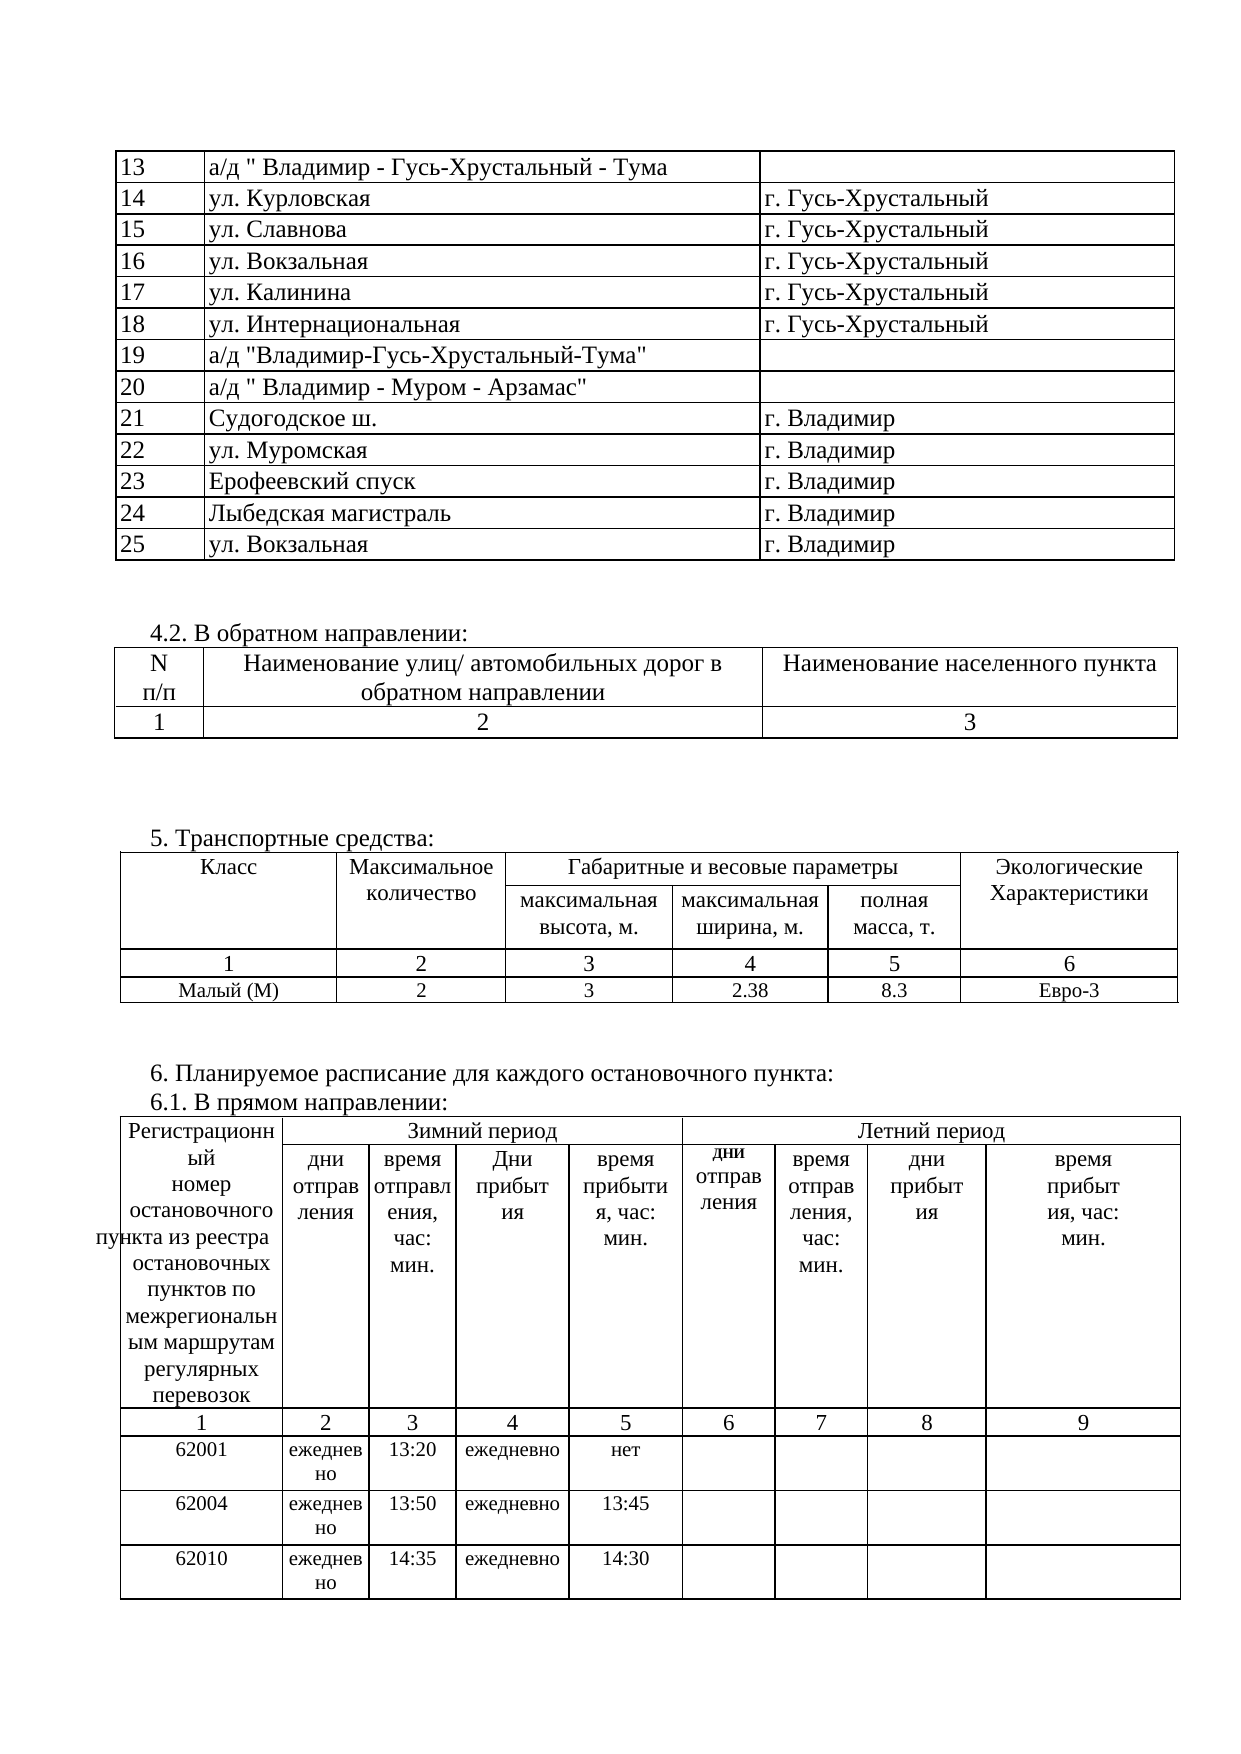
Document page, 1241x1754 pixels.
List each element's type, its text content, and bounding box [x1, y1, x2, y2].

table_cell ежедневно [457, 1437, 568, 1489]
table_cell [761, 152, 1174, 181]
table_cell г. Владимир [761, 403, 1174, 433]
table_cell [761, 340, 1174, 370]
table_cell 13 [117, 152, 204, 181]
table_cell г. Владимир [761, 529, 1174, 559]
table_cell [987, 1491, 1180, 1544]
table_cell 1 [121, 1409, 282, 1435]
table_cell нет [570, 1437, 682, 1489]
table_cell 2 [337, 950, 505, 976]
table_cell 14:35 [370, 1546, 455, 1598]
table_cell 2 [283, 1409, 368, 1435]
table_cell 13:20 [370, 1437, 455, 1489]
table_cell 14 [117, 183, 204, 213]
table_cell Судогодское ш. [205, 403, 759, 433]
table_cell полная масса, т. [829, 886, 960, 948]
table_cell ул. Интернациональная [205, 309, 759, 339]
table_cell ул. Калинина [205, 277, 759, 307]
table_cell [868, 1546, 985, 1598]
table_cell а/д " Владимир - Гусь-Хрустальный - Тума [205, 152, 759, 181]
table_cell г. Владимир [761, 498, 1174, 527]
table_cell г. Гусь-Хрустальный [761, 183, 1174, 213]
table_cell Евро-3 [961, 978, 1177, 1002]
table_cell [683, 1491, 774, 1544]
table_cell 23 [117, 466, 204, 496]
table_cell 62001 [121, 1437, 282, 1489]
table_cell ул. Славнова [205, 215, 759, 244]
table_cell 15 [117, 215, 204, 244]
table_cell Лыбедская магистраль [205, 498, 759, 527]
table_cell 8.3 [829, 978, 960, 1002]
table_cell 6 [961, 950, 1177, 976]
table_cell [776, 1546, 867, 1598]
table_cell 3 [506, 950, 672, 976]
table_cell 3 [506, 978, 672, 1002]
table_cell максимальная ширина, м. [673, 886, 827, 948]
table_cell ул. Вокзальная [205, 246, 759, 276]
table_cell время отправл ения, час: мин. [370, 1145, 455, 1407]
table_cell 2 [204, 707, 762, 737]
table_cell Дни прибыт ия [457, 1145, 568, 1407]
table_cell ежедневно [283, 1546, 368, 1598]
table_cell 1 [121, 950, 336, 976]
table_header Зимний период [283, 1117, 682, 1144]
table_header Габаритные и весовые параметры [506, 853, 960, 885]
table_cell ежедневно [283, 1437, 368, 1489]
table_cell ДНИ отправ ления [683, 1145, 774, 1407]
table_cell [987, 1546, 1180, 1598]
table_cell Ерофеевский спуск [205, 466, 759, 496]
table_cell [868, 1437, 985, 1489]
table_cell время прибыт ия, час: мин. [987, 1145, 1180, 1407]
table_cell 13:45 [570, 1491, 682, 1544]
table_header N п/п [115, 648, 203, 706]
table_cell 17 [117, 277, 204, 307]
table_cell дни отправ ления [283, 1145, 368, 1407]
table_cell ул. Вокзальная [205, 529, 759, 559]
table_cell 2 [337, 978, 505, 1002]
table_cell 4 [457, 1409, 568, 1435]
table_cell [683, 1437, 774, 1489]
table_cell 1 [115, 707, 203, 737]
table_cell 19 [117, 340, 204, 370]
table_cell 22 [117, 435, 204, 464]
table_cell 4 [673, 950, 827, 976]
table_cell [683, 1546, 774, 1598]
table_cell 13:50 [370, 1491, 455, 1544]
table_header Экологические Характеристики [961, 853, 1177, 948]
table_cell г. Гусь-Хрустальный [761, 277, 1174, 307]
table_cell г. Гусь-Хрустальный [761, 309, 1174, 339]
table_cell 5 [570, 1409, 682, 1435]
table_cell Малый (М) [121, 978, 336, 1002]
table_cell ежедневно [457, 1491, 568, 1544]
table_cell 16 [117, 246, 204, 276]
table_cell 8 [868, 1409, 985, 1435]
text 6.1. В прямом направлении: [150, 1087, 1090, 1116]
table_cell 62010 [121, 1546, 282, 1598]
table_cell [776, 1437, 867, 1489]
table_cell а/д " Владимир - Муром - Арзамас" [205, 372, 759, 402]
table_cell ул. Муромская [205, 435, 759, 464]
table_cell дни прибыт ия [868, 1145, 985, 1407]
table_cell 9 [987, 1409, 1180, 1435]
table_cell 6 [683, 1409, 774, 1435]
table_cell 62004 [121, 1491, 282, 1544]
table_cell 25 [117, 529, 204, 559]
table_cell время отправ ления, час: мин. [776, 1145, 867, 1407]
text 6. Планируемое расписание для каждого остановочного пункта: [150, 1058, 1090, 1087]
text 5. Транспортные средства: [150, 823, 1090, 851]
table_header Летний период [683, 1117, 1180, 1144]
table_cell ул. Курловская [205, 183, 759, 213]
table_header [121, 1117, 282, 1407]
table_cell время прибыти я, час: мин. [570, 1145, 682, 1407]
table_cell максимальная высота, м. [506, 886, 672, 948]
table_cell 24 [117, 498, 204, 527]
table_cell 3 [370, 1409, 455, 1435]
table_cell [761, 372, 1174, 402]
table_cell г. Гусь-Хрустальный [761, 215, 1174, 244]
table_cell ежедневно [457, 1546, 568, 1598]
table_header Класс [121, 853, 336, 948]
table_cell 20 [117, 372, 204, 402]
table_cell г. Владимир [761, 466, 1174, 496]
table_cell [776, 1491, 867, 1544]
table_cell 14:30 [570, 1546, 682, 1598]
table_cell 5 [829, 950, 960, 976]
table_cell а/д "Владимир-Гусь-Хрустальный-Тума" [205, 340, 759, 370]
table_cell 18 [117, 309, 204, 339]
table_cell 21 [117, 403, 204, 433]
table_cell ежедневно [283, 1491, 368, 1544]
table_cell г. Гусь-Хрустальный [761, 246, 1174, 276]
table_header Наименование улиц/ автомобильных дорог в обратном направлении [204, 648, 762, 706]
table_header Максимальное количество [337, 853, 505, 948]
table_cell 2.38 [673, 978, 827, 1002]
table_cell 7 [776, 1409, 867, 1435]
table_cell [987, 1437, 1180, 1489]
table_header Наименование населенного пункта [763, 648, 1177, 706]
table_cell [868, 1491, 985, 1544]
text 4.2. В обратном направлении: [150, 618, 1090, 647]
table_cell 3 [763, 706, 1177, 737]
table_cell г. Владимир [761, 435, 1174, 464]
